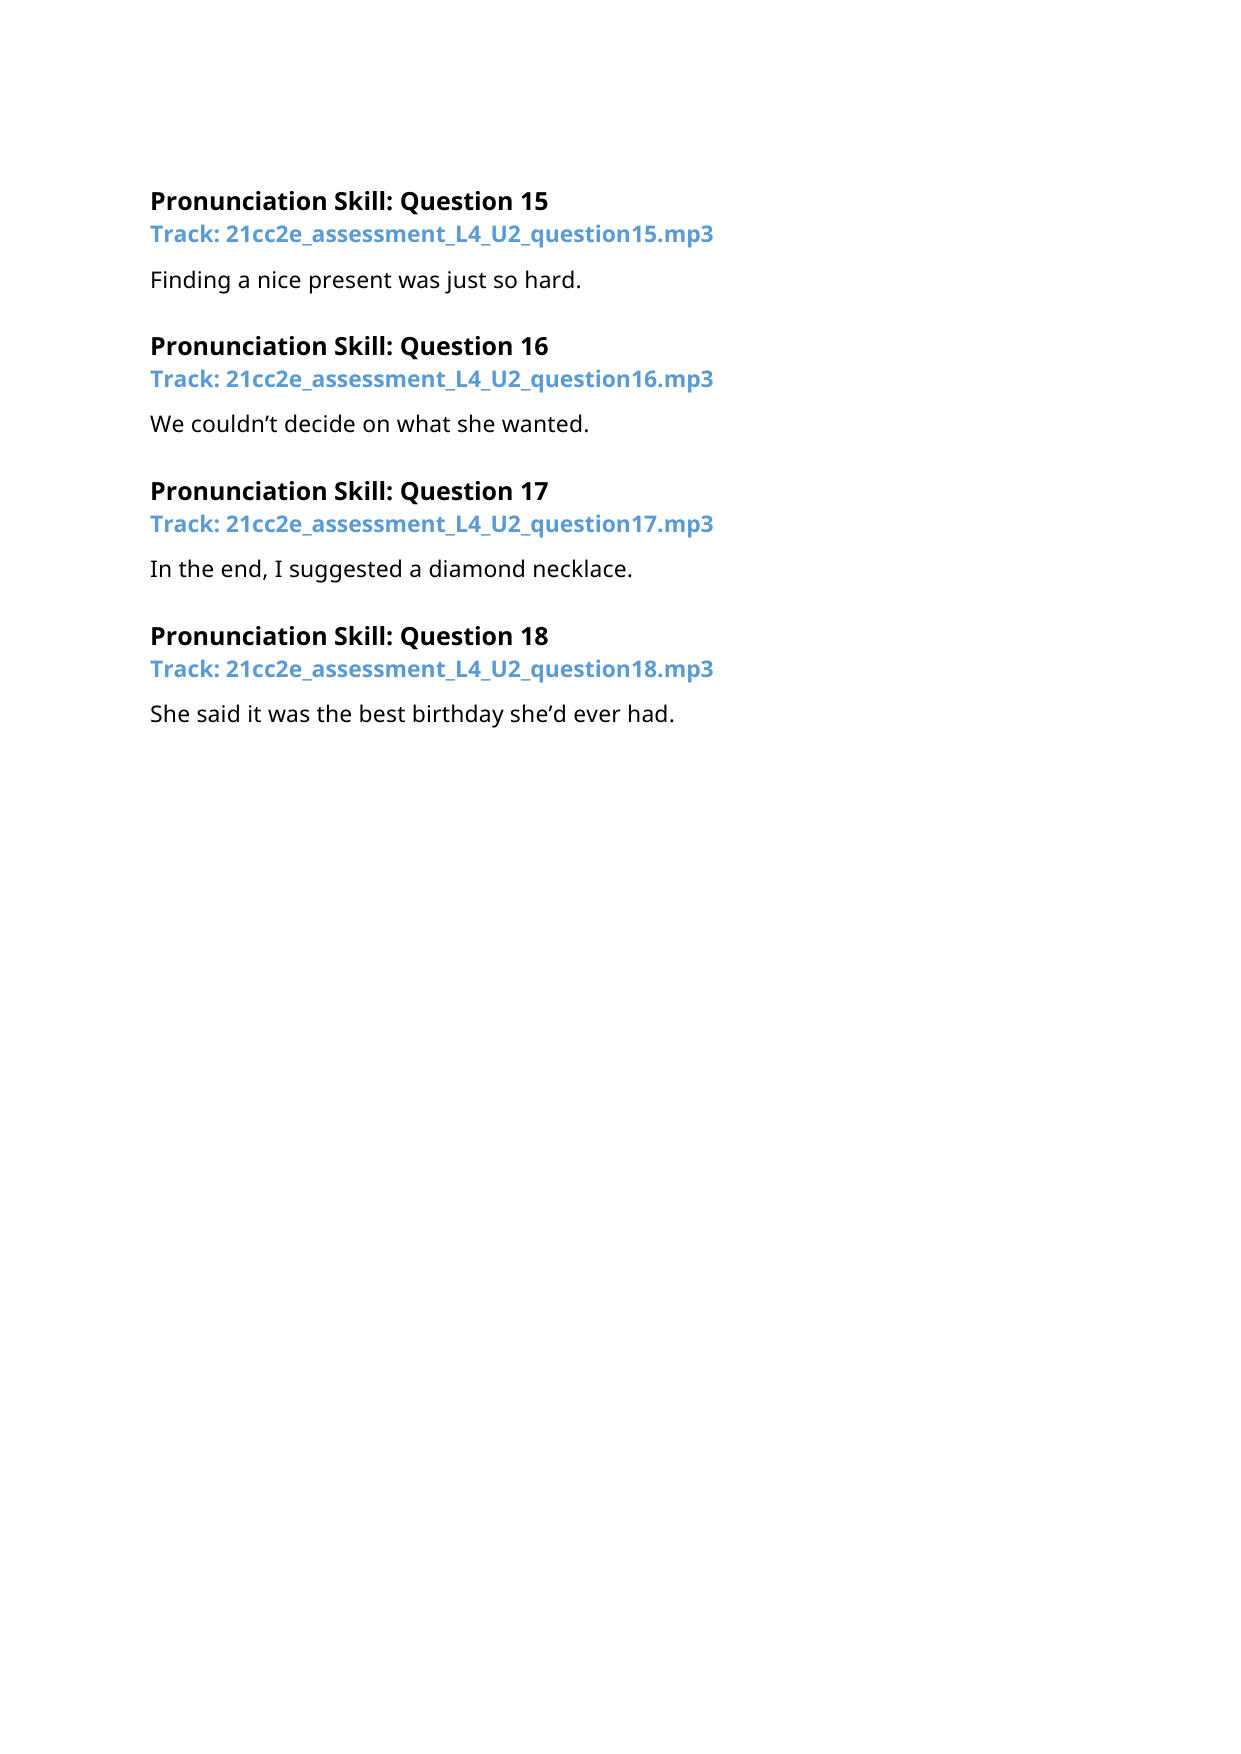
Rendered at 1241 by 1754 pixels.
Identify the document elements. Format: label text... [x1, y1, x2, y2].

text She said it was the best birthday she’d ever had. [150, 698, 1090, 729]
text Track: 21cc2e_assessment_L4_U2_question18.mp3 [150, 652, 1090, 684]
text Pronunciation Skill: Question 15 [150, 184, 1090, 218]
text Track: 21cc2e_assessment_L4_U2_question15.mp3 [150, 218, 1090, 249]
text We couldn’t decide on what she wanted. [150, 408, 1090, 439]
text Pronunciation Skill: Question 18 [150, 618, 1090, 652]
text In the end, I suggested a diamond necklace. [150, 553, 1090, 584]
text Pronunciation Skill: Question 17 [150, 474, 1090, 508]
text Track: 21cc2e_assessment_L4_U2_question17.mp3 [150, 508, 1090, 539]
text Finding a nice present was just so hard. [150, 263, 1090, 295]
text Track: 21cc2e_assessment_L4_U2_question16.mp3 [150, 363, 1090, 394]
text Pronunciation Skill: Question 16 [150, 329, 1090, 363]
